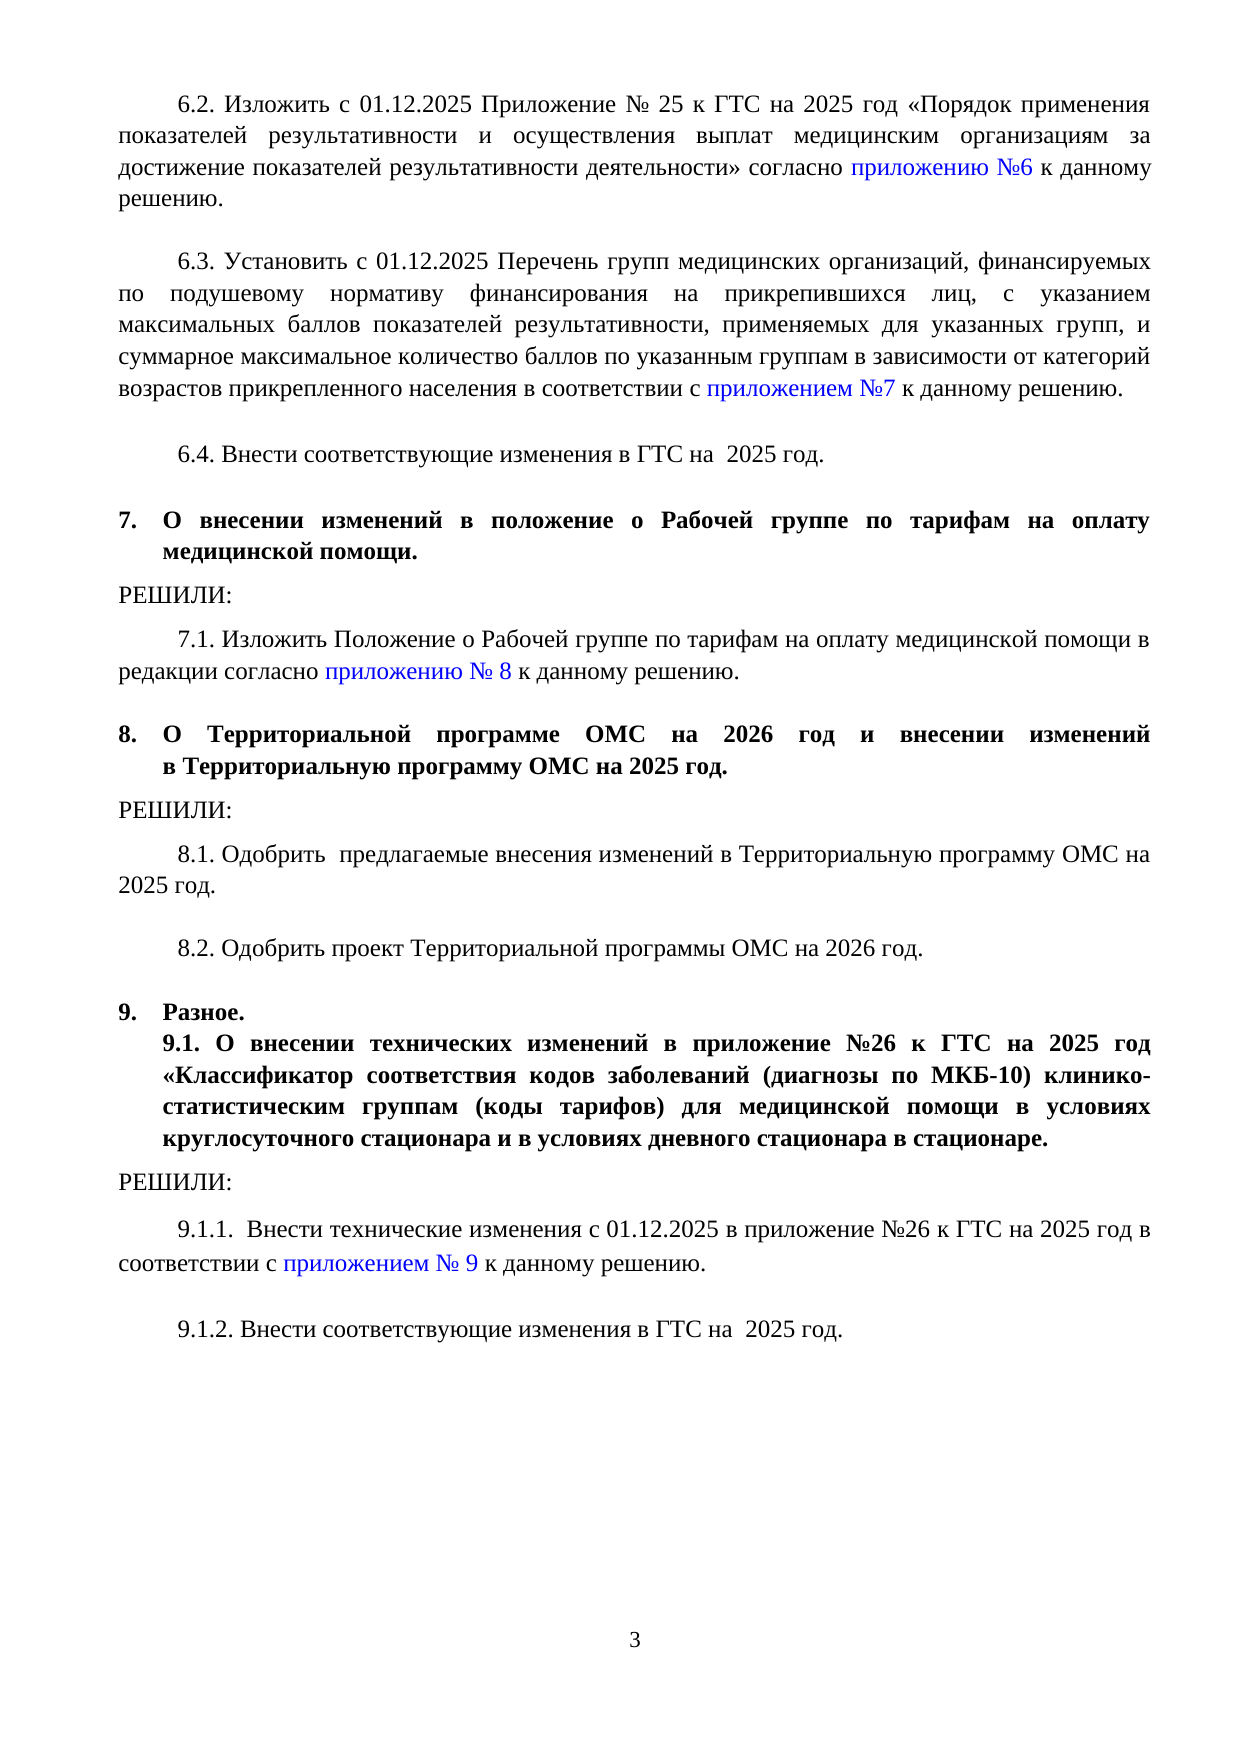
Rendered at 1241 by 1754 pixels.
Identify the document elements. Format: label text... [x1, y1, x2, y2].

list Разное. [118, 997, 1152, 1025]
text 6.2. Изложить с 01.12.2025 Приложение № 25 к ГТС на 2025 год «Порядок применения показателей результативности и осуществления выплат медицинским организациям за достижение показателей результативности деятельности» согласно приложению №6 к данному решению. [118, 89, 1152, 212]
text 9.1. О внесении технических изменений в приложение №26 к ГТС на 2025 год «Классификатор соответствия кодов заболеваний (диагнозы по МКБ-10) клинико-статистическим группам (коды тарифов) для медицинской помощи в условиях круглосуточного стационара и в условиях дневного стационара в стационаре. [162, 1028, 1152, 1152]
text 8.1. Одобрить предлагаемые внесения изменений в Территориальную программу ОМС на 2025 год. [118, 839, 1152, 899]
text РЕШИЛИ: [118, 795, 1152, 823]
text 7.1. Изложить Положение о Рабочей группе по тарифам на оплату медицинской помощи в редакции согласно приложению № 8 к данному решению. [118, 624, 1152, 685]
text РЕШИЛИ: [118, 1167, 1152, 1196]
list О Территориальной программе ОМС на 2026 год и внесении изменений в Территориальную программу ОМС на 2025 год. [118, 719, 1152, 779]
text РЕШИЛИ: [118, 580, 1152, 609]
text 8.2. Одобрить проект Территориальной программы ОМС на 2026 год. [118, 933, 1152, 962]
text 6.3. Установить с 01.12.2025 Перечень групп медицинских организаций, финансируемых по подушевому нормативу финансирования на прикрепившихся лиц, с указанием максимальных баллов показателей результативности, применяемых для указанных групп, и суммарное максимальное количество баллов по указанным группам в зависимости от категорий возрастов прикрепленного населения в соответствии с приложением №7 к данному решению. [118, 246, 1152, 401]
list О внесении изменений в положение о Рабочей группе по тарифам на оплату медицинской помощи. [118, 505, 1152, 565]
text 9.1.1. Внести технические изменения с 01.12.2025 в приложение №26 к ГТС на 2025 год в соответствии с приложением № 9 к данному решению. [118, 1214, 1152, 1277]
text 9.1.2. Внести соответствующие изменения в ГТС на 2025 год. [118, 1314, 1152, 1343]
text 6.4. Внести соответствующие изменения в ГТС на 2025 год. [118, 439, 1152, 467]
